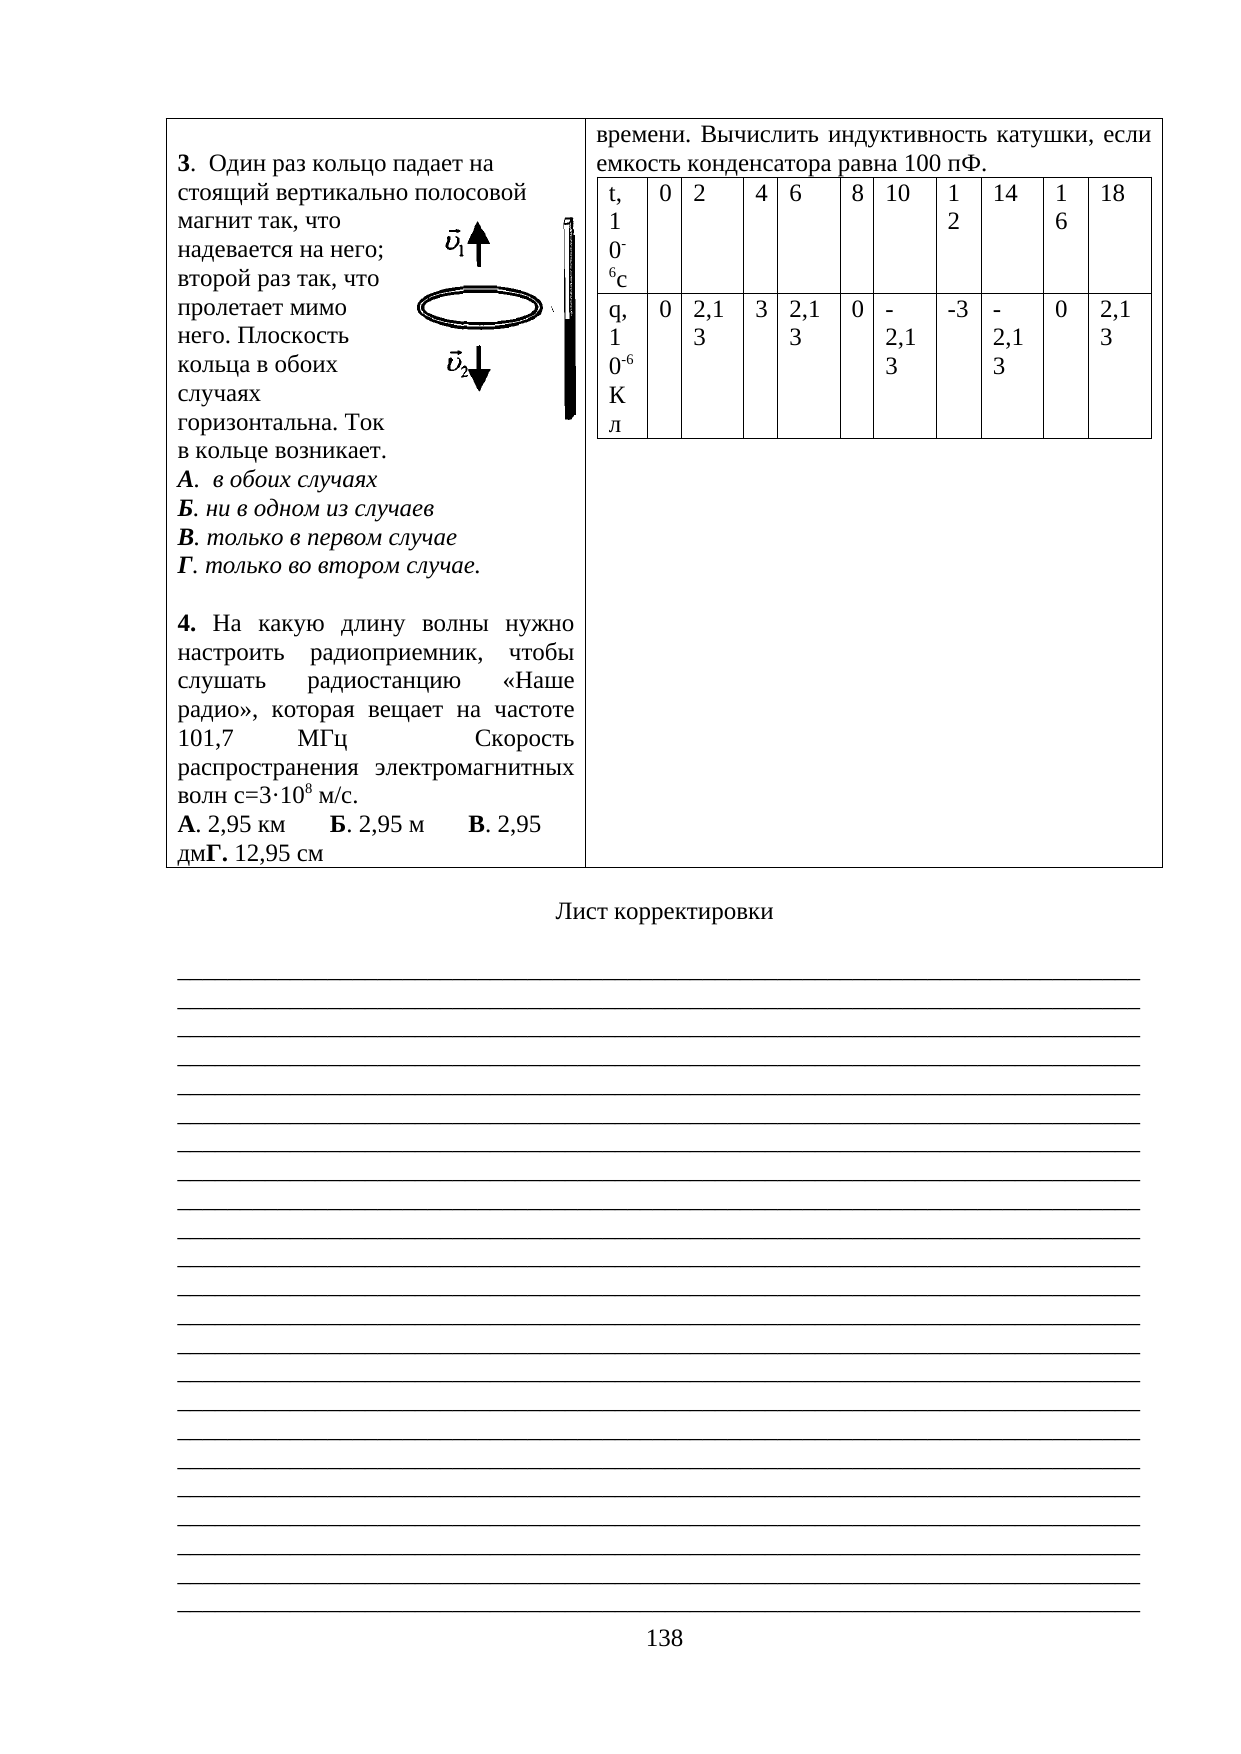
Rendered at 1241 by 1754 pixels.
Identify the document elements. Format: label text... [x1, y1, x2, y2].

text Лист корректировки [177, 896, 1152, 925]
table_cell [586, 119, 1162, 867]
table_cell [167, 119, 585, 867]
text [177, 954, 1152, 1615]
